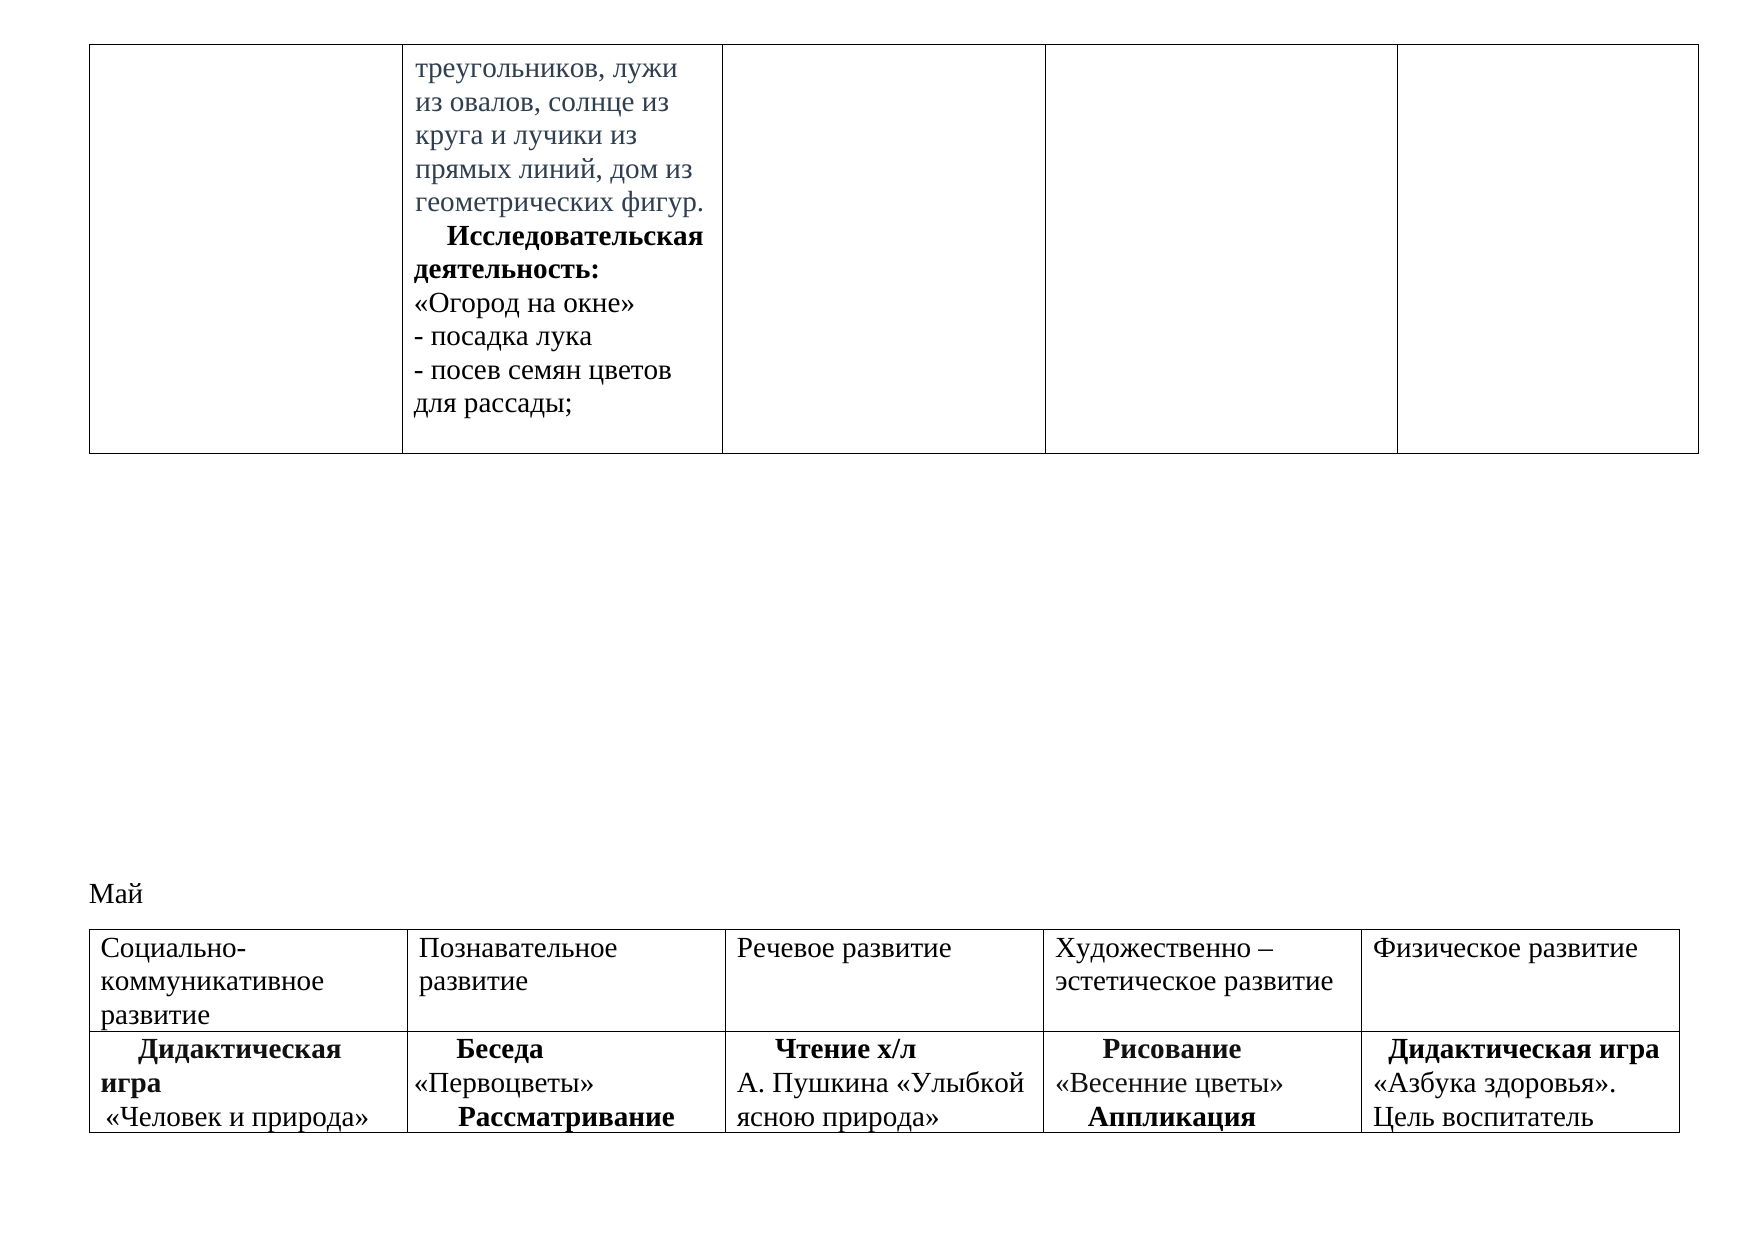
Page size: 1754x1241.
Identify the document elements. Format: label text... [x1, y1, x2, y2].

text Май [89, 876, 1680, 910]
table_header Физическое развитие [1362, 930, 1679, 1031]
table_header Познавательное развитие [408, 930, 725, 1031]
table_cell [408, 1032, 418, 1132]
table_header Речевое развитие [726, 930, 1043, 1031]
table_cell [1362, 1032, 1679, 1132]
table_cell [90, 45, 402, 453]
table_header Художественно – эстетическое развитие [1044, 930, 1361, 1031]
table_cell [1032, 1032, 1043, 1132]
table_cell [723, 45, 1045, 453]
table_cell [90, 1032, 407, 1132]
table_header Социально-коммуникативное развитие [90, 930, 407, 1031]
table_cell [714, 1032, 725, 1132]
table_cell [1046, 45, 1397, 453]
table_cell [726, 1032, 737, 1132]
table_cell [1398, 45, 1698, 453]
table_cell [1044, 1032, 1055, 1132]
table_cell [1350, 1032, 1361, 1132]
